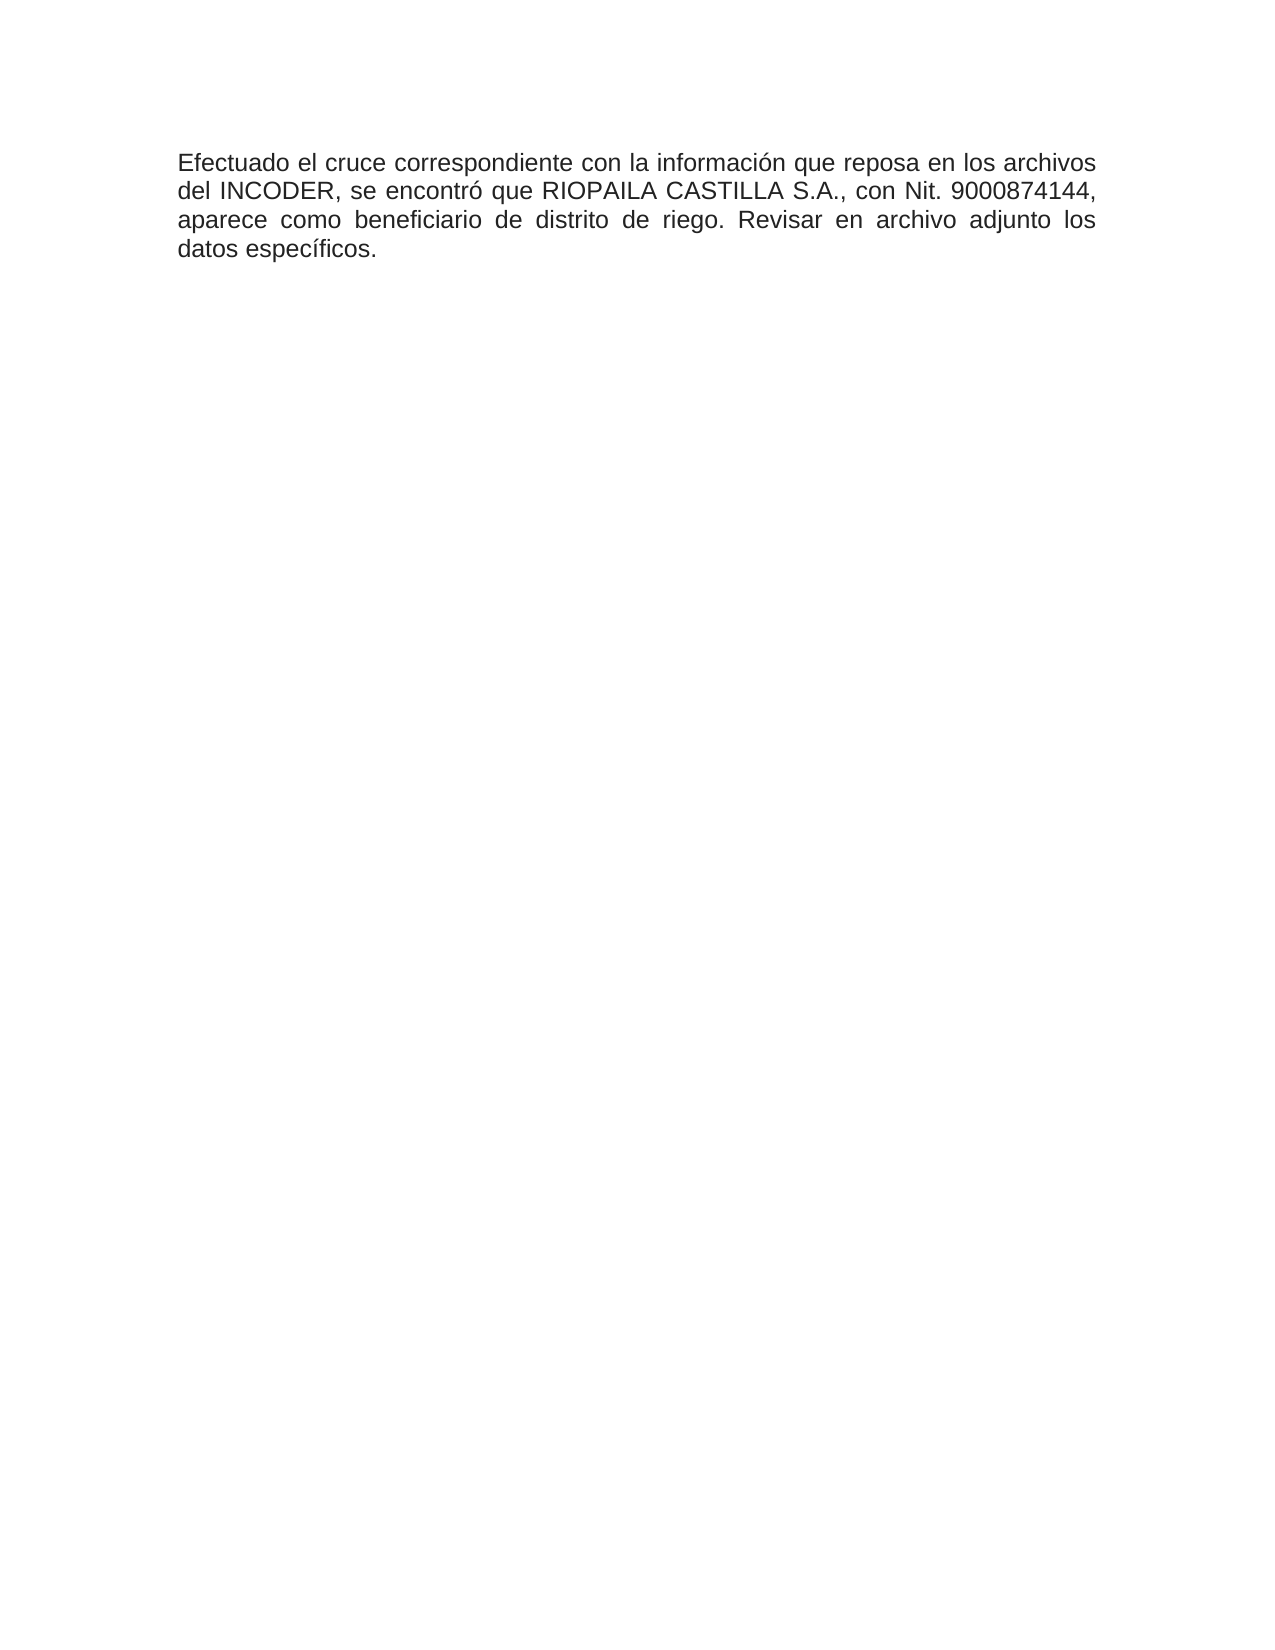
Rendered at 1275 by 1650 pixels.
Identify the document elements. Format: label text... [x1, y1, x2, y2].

text Efectuado el cruce correspondiente con la información que reposa en los archivos del INCODER, se encontró que RIOPAILA CASTILLA S.A., con Nit. 9000874144, aparece como beneficiario de distrito de riego. Revisar en archivo adjunto los datos específicos. [177, 148, 1098, 263]
